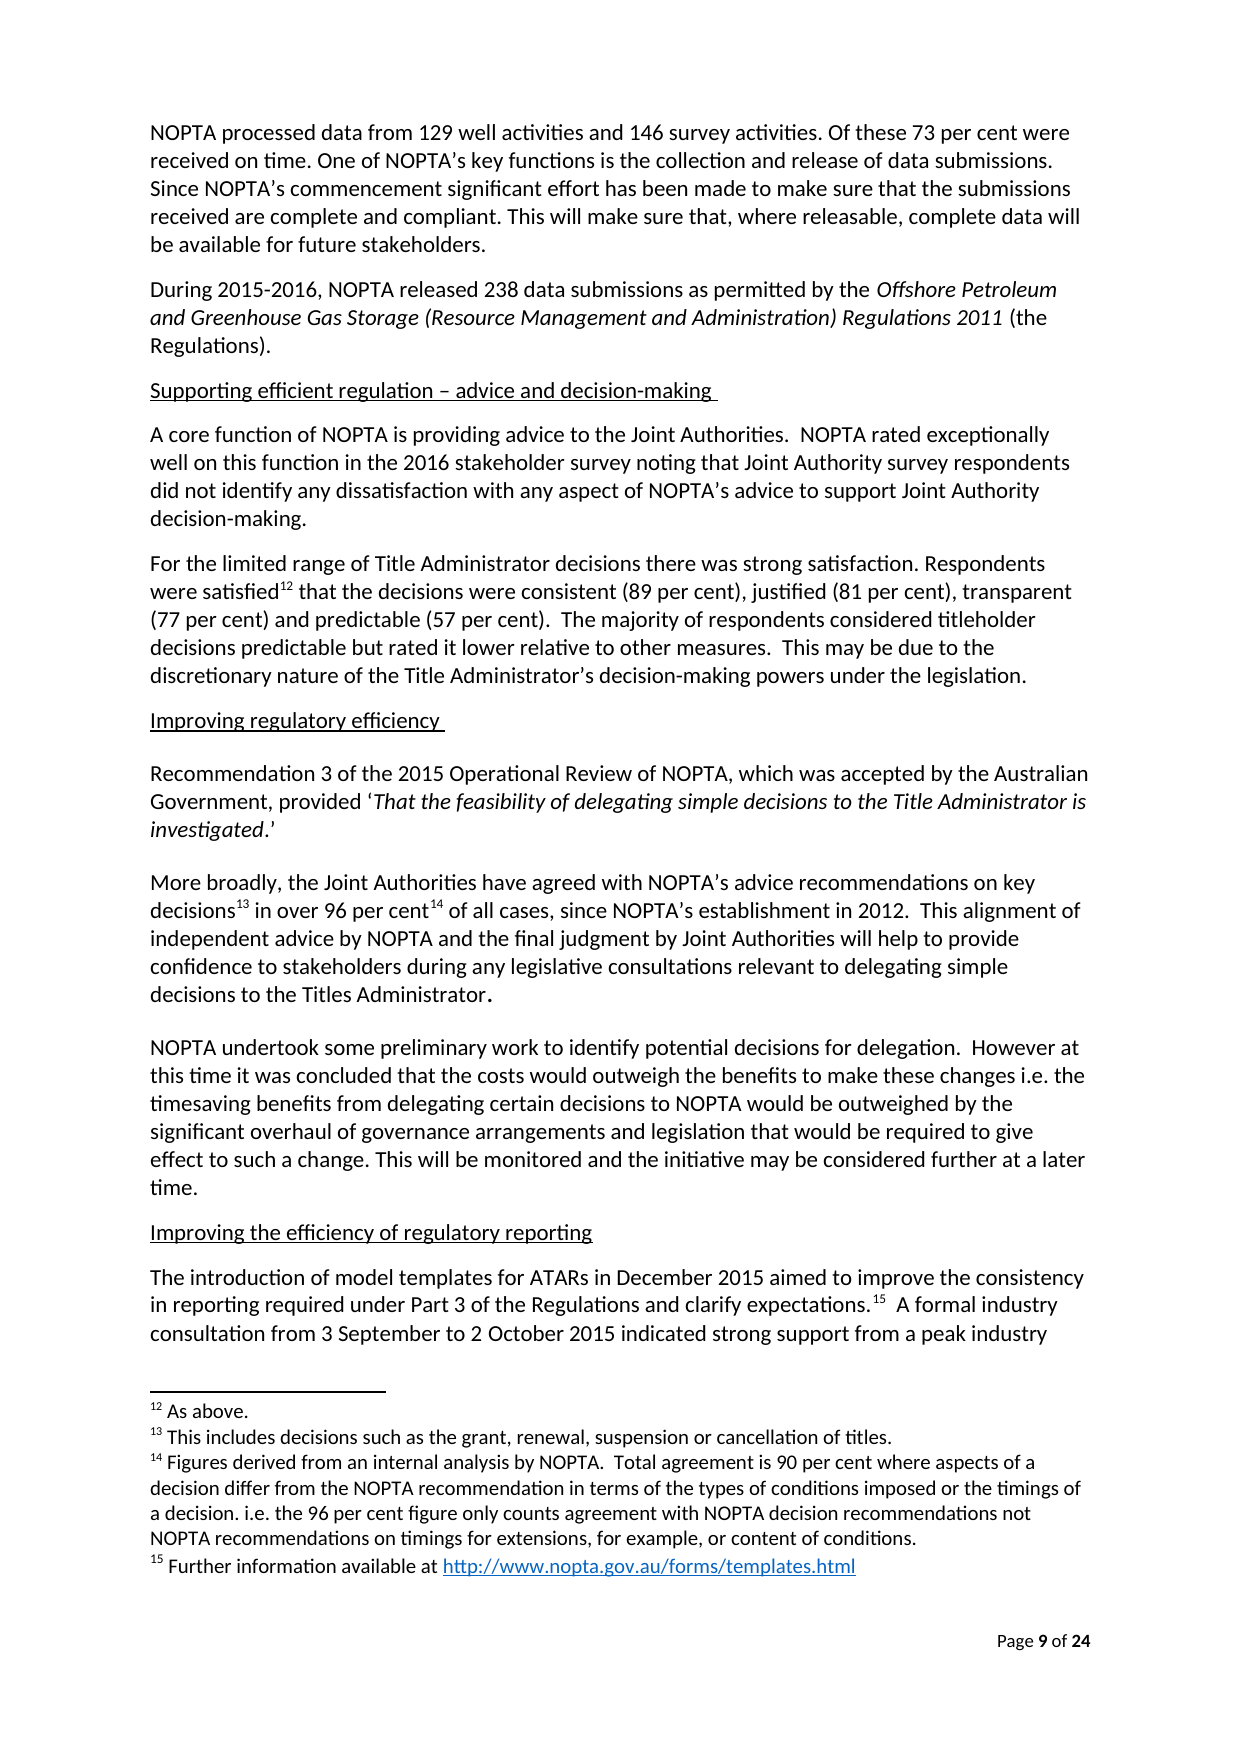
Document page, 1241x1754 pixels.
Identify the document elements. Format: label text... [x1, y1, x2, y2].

text During 2015-2016, NOPTA released 238 data submissions as permitted by the Offshore Petroleum and Greenhouse Gas Storage (Resource Management and Administration) Regulations 2011 (the Regulations). [150, 275, 1090, 359]
text For the limited range of Title Administrator decisions there was strong satisfaction. Respondents were satisfied that the decisions were consistent (89 per cent), justified (81 per cent), transparent (77 per cent) and predictable (57 per cent). The majority of respondents considered titleholder decisions predictable but rated it lower relative to other measures. This may be due to the discretionary nature of the Title Administrator’s decision-making powers under the legislation. [150, 549, 1090, 689]
subtitle Improving regulatory efficiency [150, 706, 1090, 734]
subtitle Supporting efficient regulation – advice and decision-making [150, 376, 1090, 404]
text More broadly, the Joint Authorities have agreed with NOPTA’s advice recommendations on key decisions in over 96 per cent of all cases, since NOPTA’s establishment in 2012. This alignment of independent advice by NOPTA and the final judgment by Joint Authorities will help to provide confidence to stakeholders during any legislative consultations relevant to delegating simple decisions to the Titles Administrator. [150, 868, 1090, 1008]
text A core function of NOPTA is providing advice to the Joint Authorities. NOPTA rated exceptionally well on this function in the 2016 stakeholder survey noting that Joint Authority survey respondents did not identify any dissatisfaction with any aspect of NOPTA’s advice to support Joint Authority decision-making. [150, 420, 1090, 532]
text NOPTA undertook some preliminary work to identify potential decisions for delegation. However at this time it was concluded that the costs would outweigh the benefits to make these changes i.e. the timesaving benefits from delegating certain decisions to NOPTA would be outweighed by the significant overhaul of governance arrangements and legislation that would be required to give effect to such a change. This will be monitored and the initiative may be considered further at a later time. [150, 1033, 1090, 1201]
subtitle Improving the efficiency of regulatory reporting [150, 1218, 1090, 1246]
text Recommendation 3 of the 2015 Operational Review of NOPTA, which was accepted by the Australian Government, provided ‘That the feasibility of delegating simple decisions to the Title Administrator is investigated.’ [150, 759, 1090, 843]
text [150, 1263, 1090, 1347]
text NOPTA processed data from 129 well activities and 146 survey activities. Of these 73 per cent were received on time. One of NOPTA’s key functions is the collection and release of data submissions. Since NOPTA’s commencement significant effort has been made to make sure that the submissions received are complete and compliant. This will make sure that, where releasable, complete data will be available for future stakeholders. [150, 118, 1090, 258]
